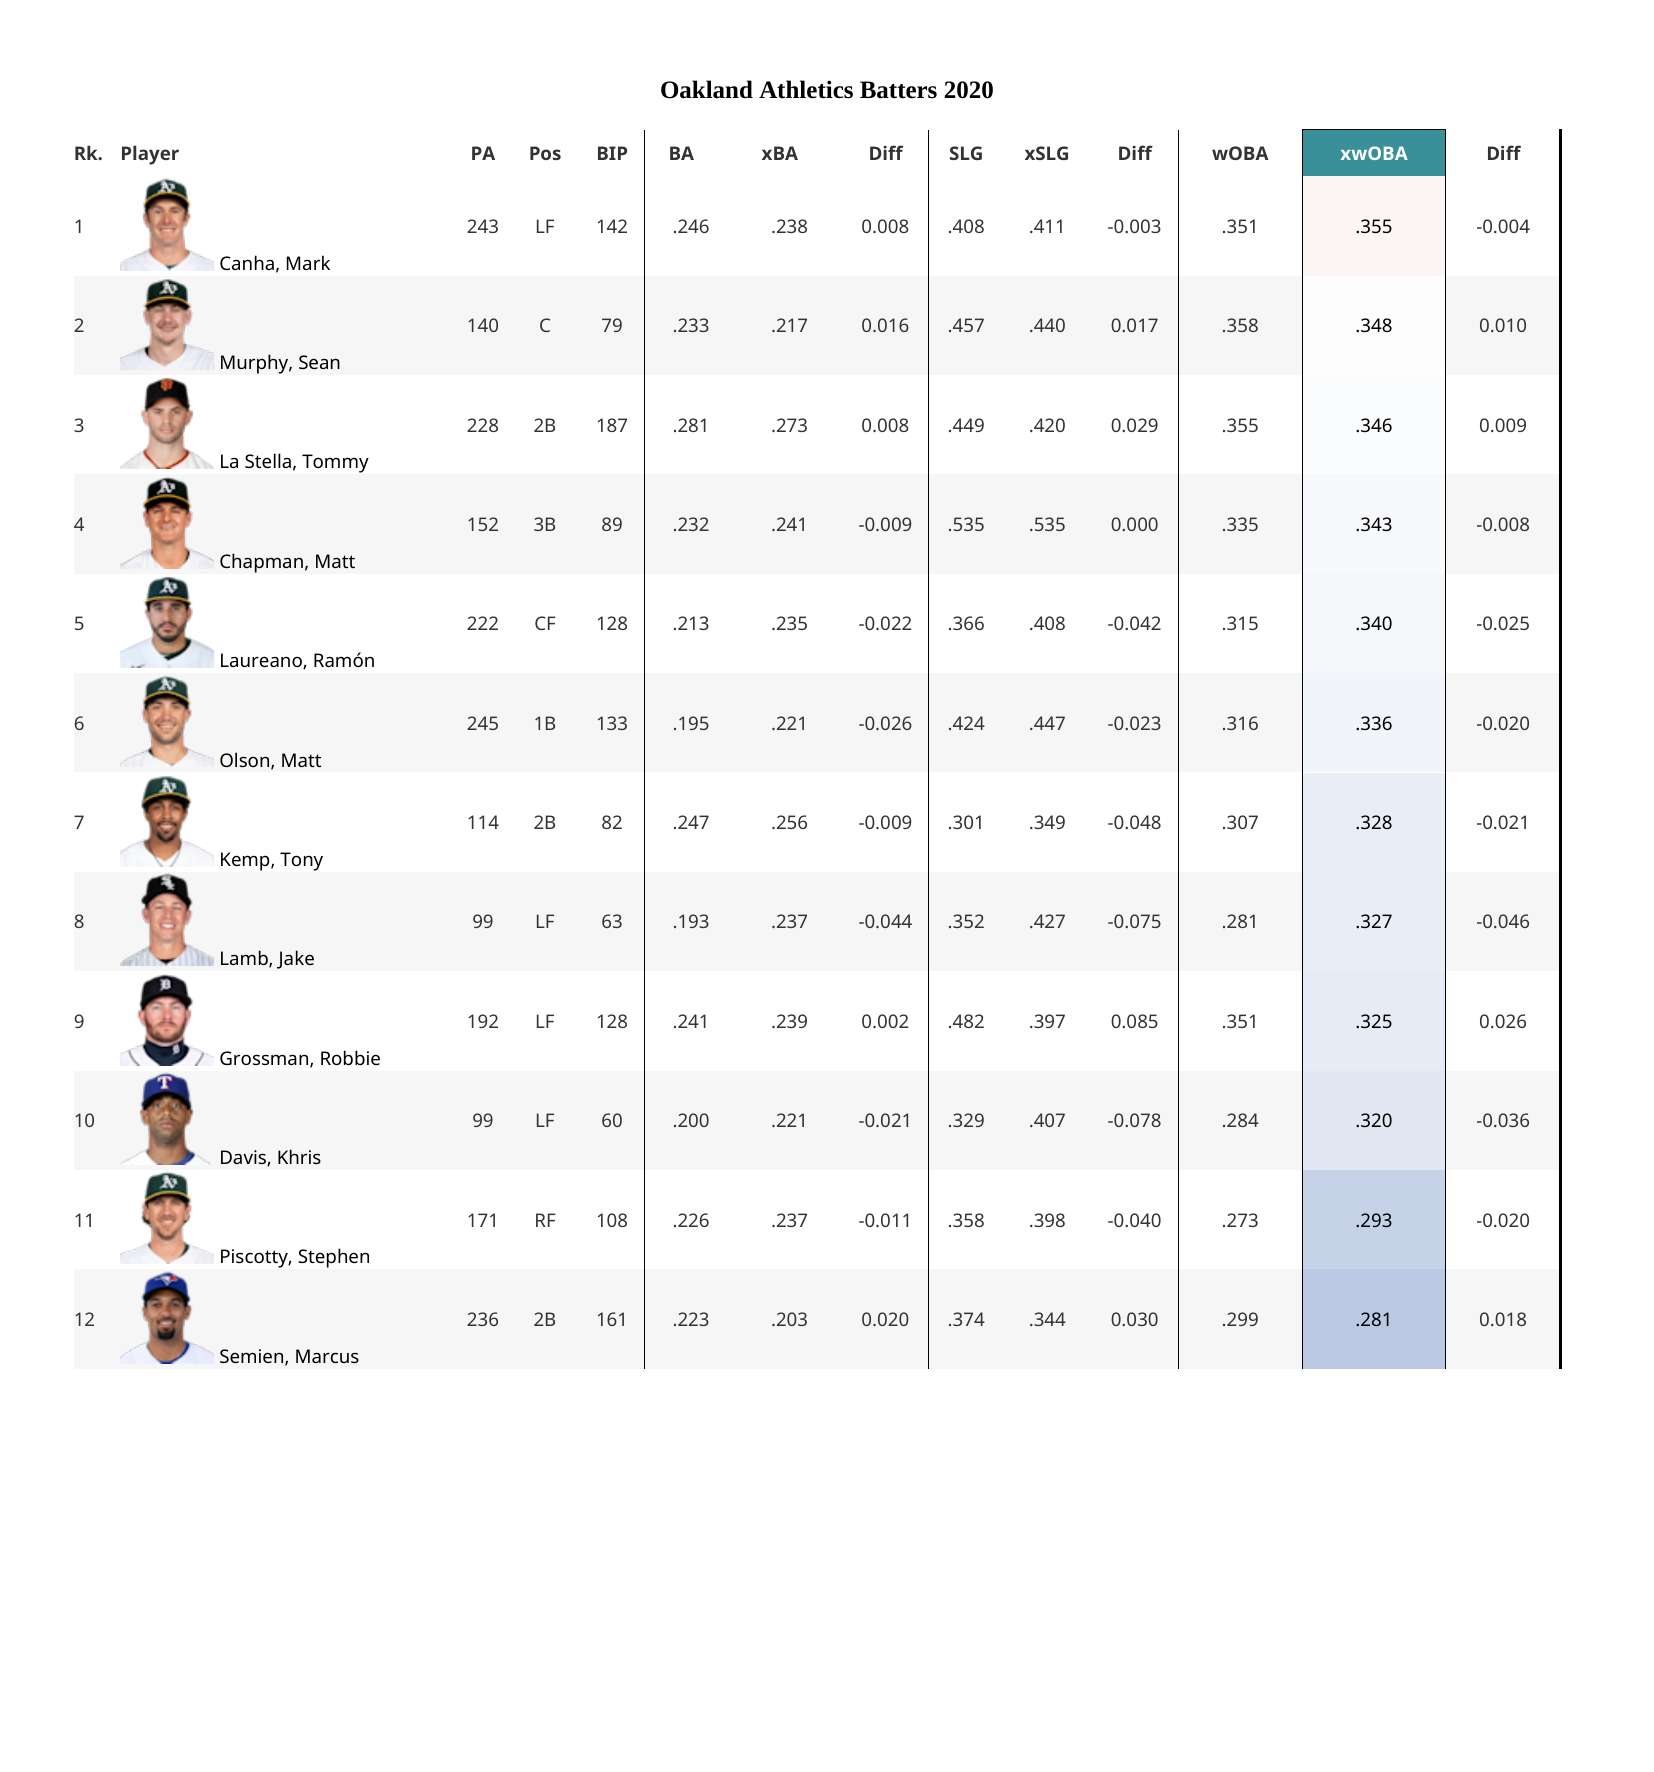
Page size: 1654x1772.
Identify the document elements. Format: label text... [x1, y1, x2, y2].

table_cell 0.026 [1446, 971, 1559, 1071]
table_header SLG [929, 129, 1003, 176]
table_cell 108 [579, 1170, 644, 1269]
table_cell -0.021 [841, 1071, 928, 1170]
table_cell .358 [1179, 276, 1302, 375]
table_cell .346 [1303, 375, 1445, 474]
table_cell 0.008 [841, 375, 928, 474]
table_cell .374 [929, 1269, 1003, 1369]
picture [120, 573, 215, 668]
table_cell 192 [455, 971, 510, 1071]
table_cell Chapman, Matt [120, 474, 455, 574]
table_cell 0.017 [1091, 276, 1178, 375]
table_cell -0.020 [1446, 673, 1559, 772]
table_cell .315 [1179, 574, 1302, 673]
table_cell 99 [455, 872, 510, 971]
table_cell .408 [929, 176, 1003, 276]
picture [120, 375, 215, 469]
table_cell -0.008 [1446, 474, 1559, 574]
table_cell 0.002 [841, 971, 928, 1071]
table_cell .299 [1179, 1269, 1302, 1369]
table_cell 133 [579, 673, 644, 772]
table_cell 10 [74, 1071, 120, 1170]
table_cell -0.048 [1091, 773, 1178, 872]
table_cell .226 [645, 1170, 737, 1269]
table_cell 0.016 [841, 276, 928, 375]
table_cell -0.042 [1091, 574, 1178, 673]
table_cell .355 [1179, 375, 1302, 474]
table_cell 2B [510, 375, 579, 474]
table_header wOBA [1178, 129, 1302, 176]
table_cell 152 [455, 474, 510, 574]
picture [120, 673, 215, 767]
table_cell -0.009 [841, 773, 928, 872]
table_cell .427 [1003, 872, 1091, 971]
table_cell 187 [579, 375, 644, 474]
table_cell -0.004 [1446, 176, 1559, 276]
table_cell LF [510, 176, 579, 276]
table_cell 0.010 [1446, 276, 1559, 375]
table_cell .247 [645, 773, 737, 872]
table_cell 60 [579, 1071, 644, 1170]
table_cell .238 [737, 176, 841, 276]
table_header Diff [1446, 129, 1559, 176]
table_cell 9 [74, 971, 120, 1071]
table_cell -0.025 [1446, 574, 1559, 673]
table_cell .440 [1003, 276, 1091, 375]
table_cell 0.085 [1091, 971, 1178, 1071]
table_cell -0.044 [841, 872, 928, 971]
table_cell 5 [74, 574, 120, 673]
table_cell 63 [579, 872, 644, 971]
text Oakland Athletics Batters 2020 [75, 75, 1578, 104]
table_cell .328 [1303, 773, 1445, 872]
table_cell .200 [645, 1071, 737, 1170]
table_cell 0.000 [1091, 474, 1178, 574]
table_cell .351 [1179, 176, 1302, 276]
table_cell 243 [455, 176, 510, 276]
table_cell .203 [737, 1269, 841, 1369]
table_cell 1 [74, 176, 120, 276]
table_cell -0.023 [1091, 673, 1178, 772]
table_cell .256 [737, 773, 841, 872]
table_cell 3 [74, 375, 120, 474]
table_cell -0.021 [1446, 773, 1559, 872]
table_cell -0.078 [1091, 1071, 1178, 1170]
table_header Pos [510, 129, 579, 176]
table_header PA [455, 129, 510, 176]
table_cell 3B [510, 474, 579, 574]
table_cell -0.040 [1091, 1170, 1178, 1269]
table_cell 12 [74, 1269, 120, 1369]
table_cell .349 [1003, 773, 1091, 872]
table_cell .213 [645, 574, 737, 673]
table_cell -0.026 [841, 673, 928, 772]
table_cell -0.009 [841, 474, 928, 574]
table_cell -0.075 [1091, 872, 1178, 971]
table_cell 128 [579, 971, 644, 1071]
table_cell 114 [455, 773, 510, 872]
table_cell .398 [1003, 1170, 1091, 1269]
table_cell -0.003 [1091, 176, 1178, 276]
table_header xBA [737, 129, 841, 176]
table_cell 245 [455, 673, 510, 772]
table_cell .233 [645, 276, 737, 375]
table_cell 11 [74, 1170, 120, 1269]
picture [120, 971, 215, 1066]
table_cell 0.009 [1446, 375, 1559, 474]
table_cell .336 [1303, 673, 1445, 772]
table_header xwOBA [1303, 130, 1445, 176]
table_cell .246 [645, 176, 737, 276]
table_cell .221 [737, 1071, 841, 1170]
table_cell .307 [1179, 773, 1302, 872]
table_cell .235 [737, 574, 841, 673]
table_cell .217 [737, 276, 841, 375]
table_cell .397 [1003, 971, 1091, 1071]
table_cell LF [510, 971, 579, 1071]
table_cell -0.022 [841, 574, 928, 673]
table_cell .239 [737, 971, 841, 1071]
table_cell .320 [1303, 1071, 1445, 1170]
table_cell .193 [645, 872, 737, 971]
table_cell Piscotty, Stephen [120, 1170, 455, 1269]
table_cell 0.030 [1091, 1269, 1178, 1369]
table_cell 0.018 [1446, 1269, 1559, 1369]
table_cell Davis, Khris [120, 1071, 455, 1170]
table_cell .329 [929, 1071, 1003, 1170]
table_cell .293 [1303, 1170, 1445, 1269]
table_cell .221 [737, 673, 841, 772]
table_header Rk. [74, 129, 120, 176]
table_cell Canha, Mark [120, 176, 455, 276]
table_cell .411 [1003, 176, 1091, 276]
table_cell Murphy, Sean [120, 276, 455, 375]
table_cell 4 [74, 474, 120, 574]
table_cell 142 [579, 176, 644, 276]
table_cell 0.029 [1091, 375, 1178, 474]
table_cell .335 [1179, 474, 1302, 574]
table_cell .407 [1003, 1071, 1091, 1170]
table_cell .223 [645, 1269, 737, 1369]
table_cell .457 [929, 276, 1003, 375]
table_cell .241 [737, 474, 841, 574]
picture [120, 1269, 215, 1364]
table_cell 82 [579, 773, 644, 872]
table_cell .424 [929, 673, 1003, 772]
table_cell 171 [455, 1170, 510, 1269]
table_cell Olson, Matt [120, 673, 455, 772]
table_cell -0.046 [1446, 872, 1559, 971]
table_cell -0.036 [1446, 1071, 1559, 1170]
table_cell 236 [455, 1269, 510, 1369]
table_header xSLG [1003, 129, 1091, 176]
table_cell .449 [929, 375, 1003, 474]
table_cell -0.020 [1446, 1170, 1559, 1269]
table_cell .301 [929, 773, 1003, 872]
table_cell 79 [579, 276, 644, 375]
table_cell 0.020 [841, 1269, 928, 1369]
table_cell RF [510, 1170, 579, 1269]
table_cell 161 [579, 1269, 644, 1369]
table_cell La Stella, Tommy [120, 375, 455, 474]
table_cell C [510, 276, 579, 375]
table_cell .281 [1303, 1269, 1445, 1369]
table_cell .482 [929, 971, 1003, 1071]
table_cell Laureano, Ramón [120, 574, 455, 673]
table_cell .241 [645, 971, 737, 1071]
table_cell 128 [579, 574, 644, 673]
table_header Player [120, 129, 455, 176]
table_cell 8 [74, 872, 120, 971]
table_cell 140 [455, 276, 510, 375]
table_cell 2 [74, 276, 120, 375]
table_cell .366 [929, 574, 1003, 673]
table_cell .351 [1179, 971, 1302, 1071]
table_cell CF [510, 574, 579, 673]
picture [120, 176, 215, 271]
table_cell .358 [929, 1170, 1003, 1269]
picture [120, 474, 215, 569]
table_cell .237 [737, 872, 841, 971]
table_cell .343 [1303, 474, 1445, 574]
table_cell .355 [1303, 176, 1445, 276]
table_cell 2B [510, 1269, 579, 1369]
table_cell 2B [510, 773, 579, 872]
picture [120, 1170, 215, 1264]
picture [120, 772, 215, 867]
table_header BA [645, 129, 737, 176]
table_cell 6 [74, 673, 120, 772]
table_cell .273 [737, 375, 841, 474]
picture [120, 1070, 215, 1165]
picture [120, 871, 215, 966]
table_cell Lamb, Jake [120, 872, 455, 971]
table_cell .237 [737, 1170, 841, 1269]
table_cell Semien, Marcus [120, 1269, 455, 1369]
table_cell .344 [1003, 1269, 1091, 1369]
table_cell .348 [1303, 276, 1445, 375]
table_header Diff [841, 129, 929, 176]
table_cell .195 [645, 673, 737, 772]
table_cell Grossman, Robbie [120, 971, 455, 1071]
table_cell 7 [74, 773, 120, 872]
table_cell .281 [1179, 872, 1302, 971]
table_cell .327 [1303, 872, 1445, 971]
table_cell .352 [929, 872, 1003, 971]
table_cell .420 [1003, 375, 1091, 474]
table_cell .447 [1003, 673, 1091, 772]
table_cell 89 [579, 474, 644, 574]
table_header Diff [1091, 129, 1178, 176]
table_cell LF [510, 1071, 579, 1170]
table_cell .535 [1003, 474, 1091, 574]
table_cell .281 [645, 375, 737, 474]
table_cell LF [510, 872, 579, 971]
table_cell 99 [455, 1071, 510, 1170]
table_cell 228 [455, 375, 510, 474]
table_cell .535 [929, 474, 1003, 574]
table_cell .273 [1179, 1170, 1302, 1269]
table_cell .232 [645, 474, 737, 574]
table_cell .340 [1303, 574, 1445, 673]
table_header BIP [579, 129, 644, 176]
picture [120, 275, 215, 370]
table_cell Kemp, Tony [120, 773, 455, 872]
table_cell -0.011 [841, 1170, 928, 1269]
table_cell .284 [1179, 1071, 1302, 1170]
table_cell .325 [1303, 971, 1445, 1071]
table_cell .316 [1179, 673, 1302, 772]
table_cell 1B [510, 673, 579, 772]
table_cell 222 [455, 574, 510, 673]
table_cell .408 [1003, 574, 1091, 673]
table_cell 0.008 [841, 176, 928, 276]
